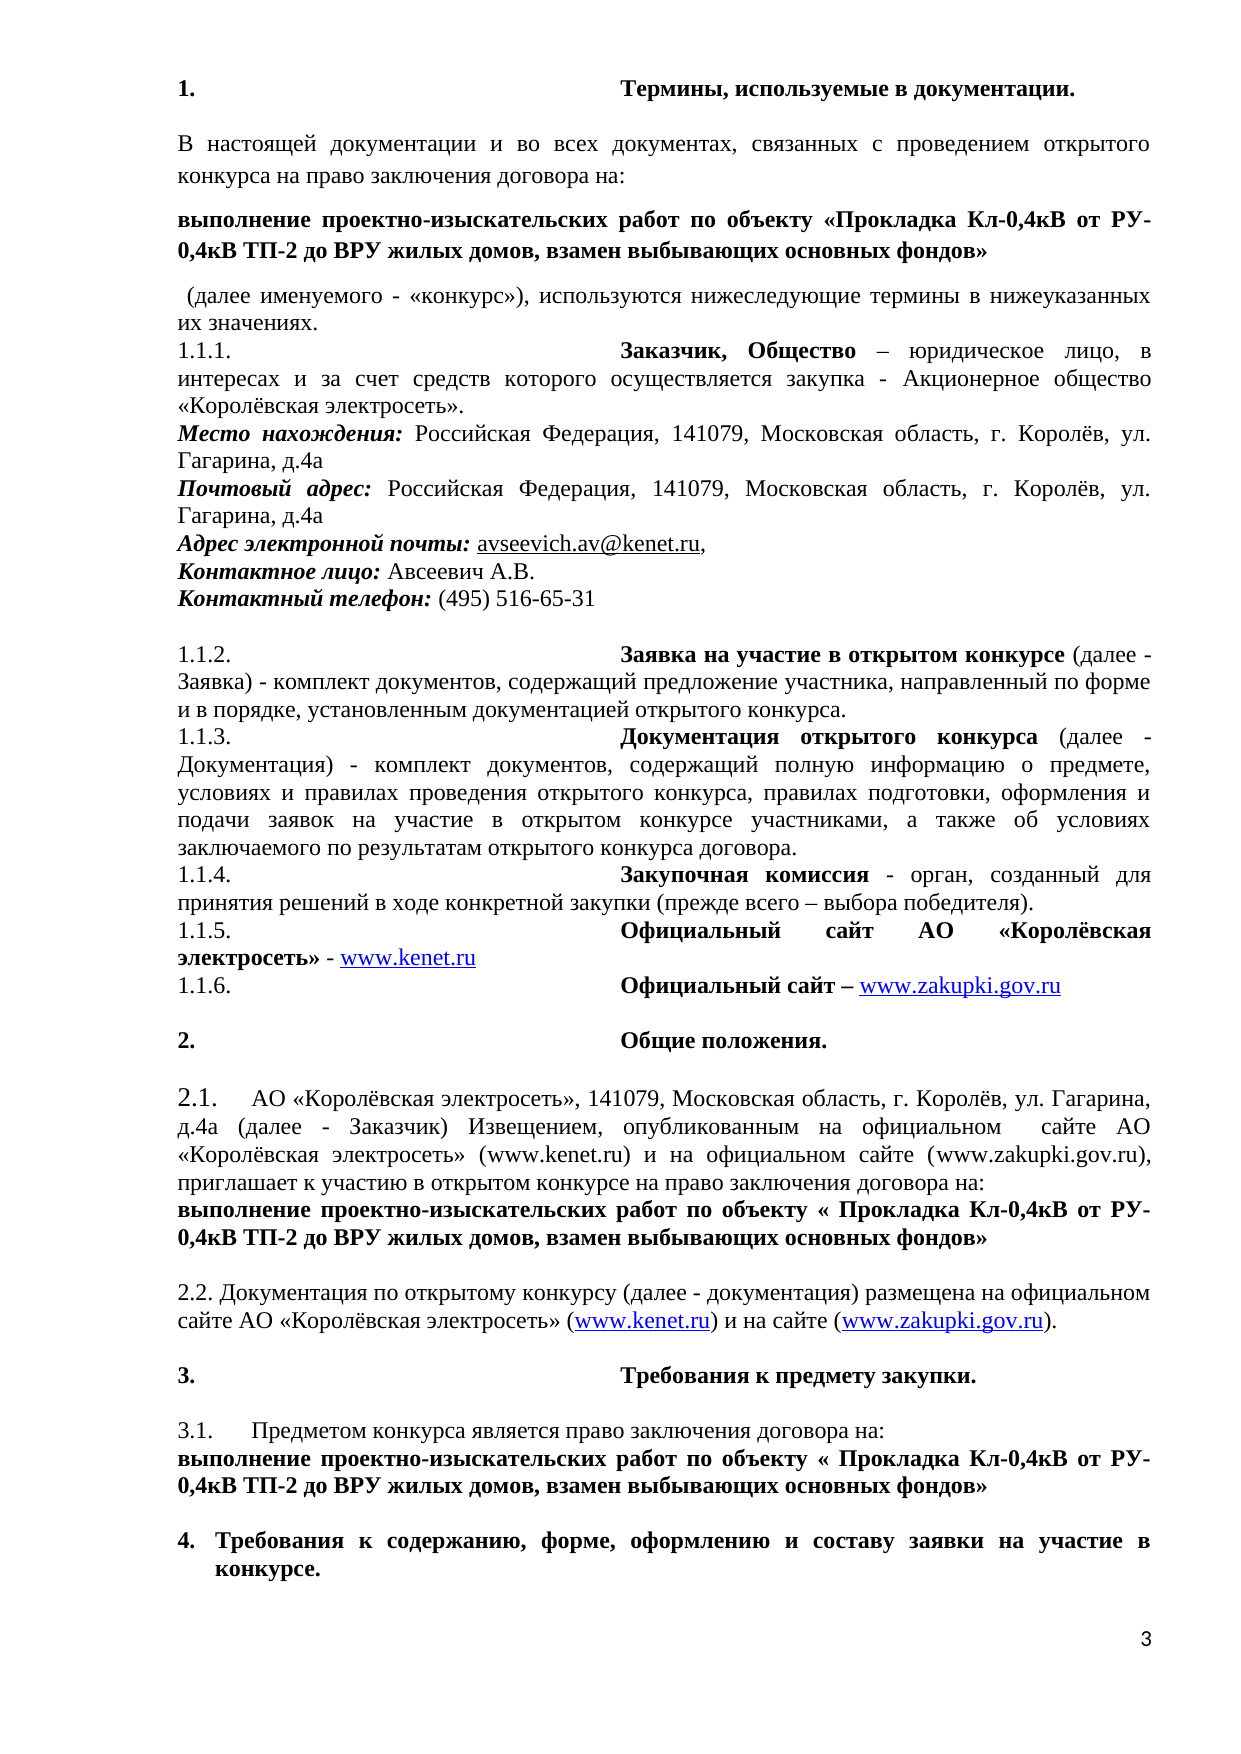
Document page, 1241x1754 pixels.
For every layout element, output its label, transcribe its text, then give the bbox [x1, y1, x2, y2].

text выполнение проектно-изыскательских работ по объекту «Прокладка Кл-0,4кВ от РУ-0,4кВ ТП-2 до ВРУ жилых домов, взамен выбывающих основных фондов» [177, 205, 1152, 264]
list Закупочная комиссия - орган, созданный для принятия решений в ходе конкретной закупки (прежде всего – выбора победителя). [177, 860, 1152, 916]
text 3.1. Предметом конкурса является право заключения договора на: [177, 1416, 1152, 1444]
list выполнение проектно-изыскательских работ по объекту « Прокладка Кл-0,4кВ от РУ-0,4кВ ТП-2 до ВРУ жилых домов, взамен выбывающих основных фондов» [177, 1195, 1152, 1250]
list Документация открытого конкурса (далее - Документация) - комплект документов, содержащий полную информацию о предмете, условиях и правилах проведения открытого конкурса, правилах подготовки, оформления и подачи заявок на участие в открытом конкурсе участниками, а также об условиях заключаемого по результатам открытого конкурса договора. [177, 722, 1152, 860]
list 2.2. Документация по открытому конкурсу (далее - документация) размещена на официальном сайте АО «Королёвская электросеть» (www.kenet.ru) и на сайте (www.zakupki.gov.ru). [177, 1278, 1152, 1333]
list Термины, используемые в документации. [177, 74, 1152, 101]
list Контактное лицо: Авсеевич А.В. [177, 557, 1152, 584]
list Требования к содержанию, форме, оформлению и составу заявки на участие в конкурсе. [177, 1526, 1152, 1582]
text (далее именуемого - «конкурс»), используются нижеследующие термины в нижеуказанных их значениях. [177, 281, 1152, 336]
list АО «Королёвская электросеть», 141079, Московская область, г. Королёв, ул. Гагарина, д.4а (далее - Заказчик) Извещением, опубликованным на официальном сайте АО «Королёвская электросеть» (www.kenet.ru) и на официальном сайте (www.zakupki.gov.ru), приглашает к участию в открытом конкурсе на право заключения договора на: [177, 1081, 1152, 1195]
list Адрес электронной почты: avseevich.av@kenet.ru, [177, 529, 1152, 557]
list Заявка на участие в открытом конкурсе (далее - Заявка) - комплект документов, содержащий предложение участника, направленный по форме и в порядке, установленным документацией открытого конкурса. [177, 639, 1152, 722]
list Контактный телефон: (495) 516-65-31 [177, 584, 1152, 612]
list выполнение проектно-изыскательских работ по объекту « Прокладка Кл-0,4кВ от РУ-0,4кВ ТП-2 до ВРУ жилых домов, взамен выбывающих основных фондов» [177, 1444, 1152, 1499]
list Общие положения. [177, 1026, 1152, 1054]
list Требования к предмету закупки. [177, 1361, 1152, 1388]
list Почтовый адрес: Российская Федерация, 141079, Московская область, г. Королёв, ул. Гагарина, д.4а [177, 474, 1152, 529]
text В настоящей документации и во всех документах, связанных с проведением открытого конкурса на право заключения договора на: [177, 129, 1152, 188]
list Место нахождения: Российская Федерация, 141079, Московская область, г. Королёв, ул. Гагарина, д.4а [177, 419, 1152, 474]
list Заказчик, Общество – юридическое лицо, в интересах и за счет средств которого осуществляется закупка - Акционерное общество «Королёвская электросеть». [177, 336, 1152, 419]
list Официальный сайт – www.zakupki.gov.ru [177, 971, 1152, 998]
list Официальный сайт АО «Королёвская электросеть» - www.kenet.ru [177, 916, 1152, 971]
